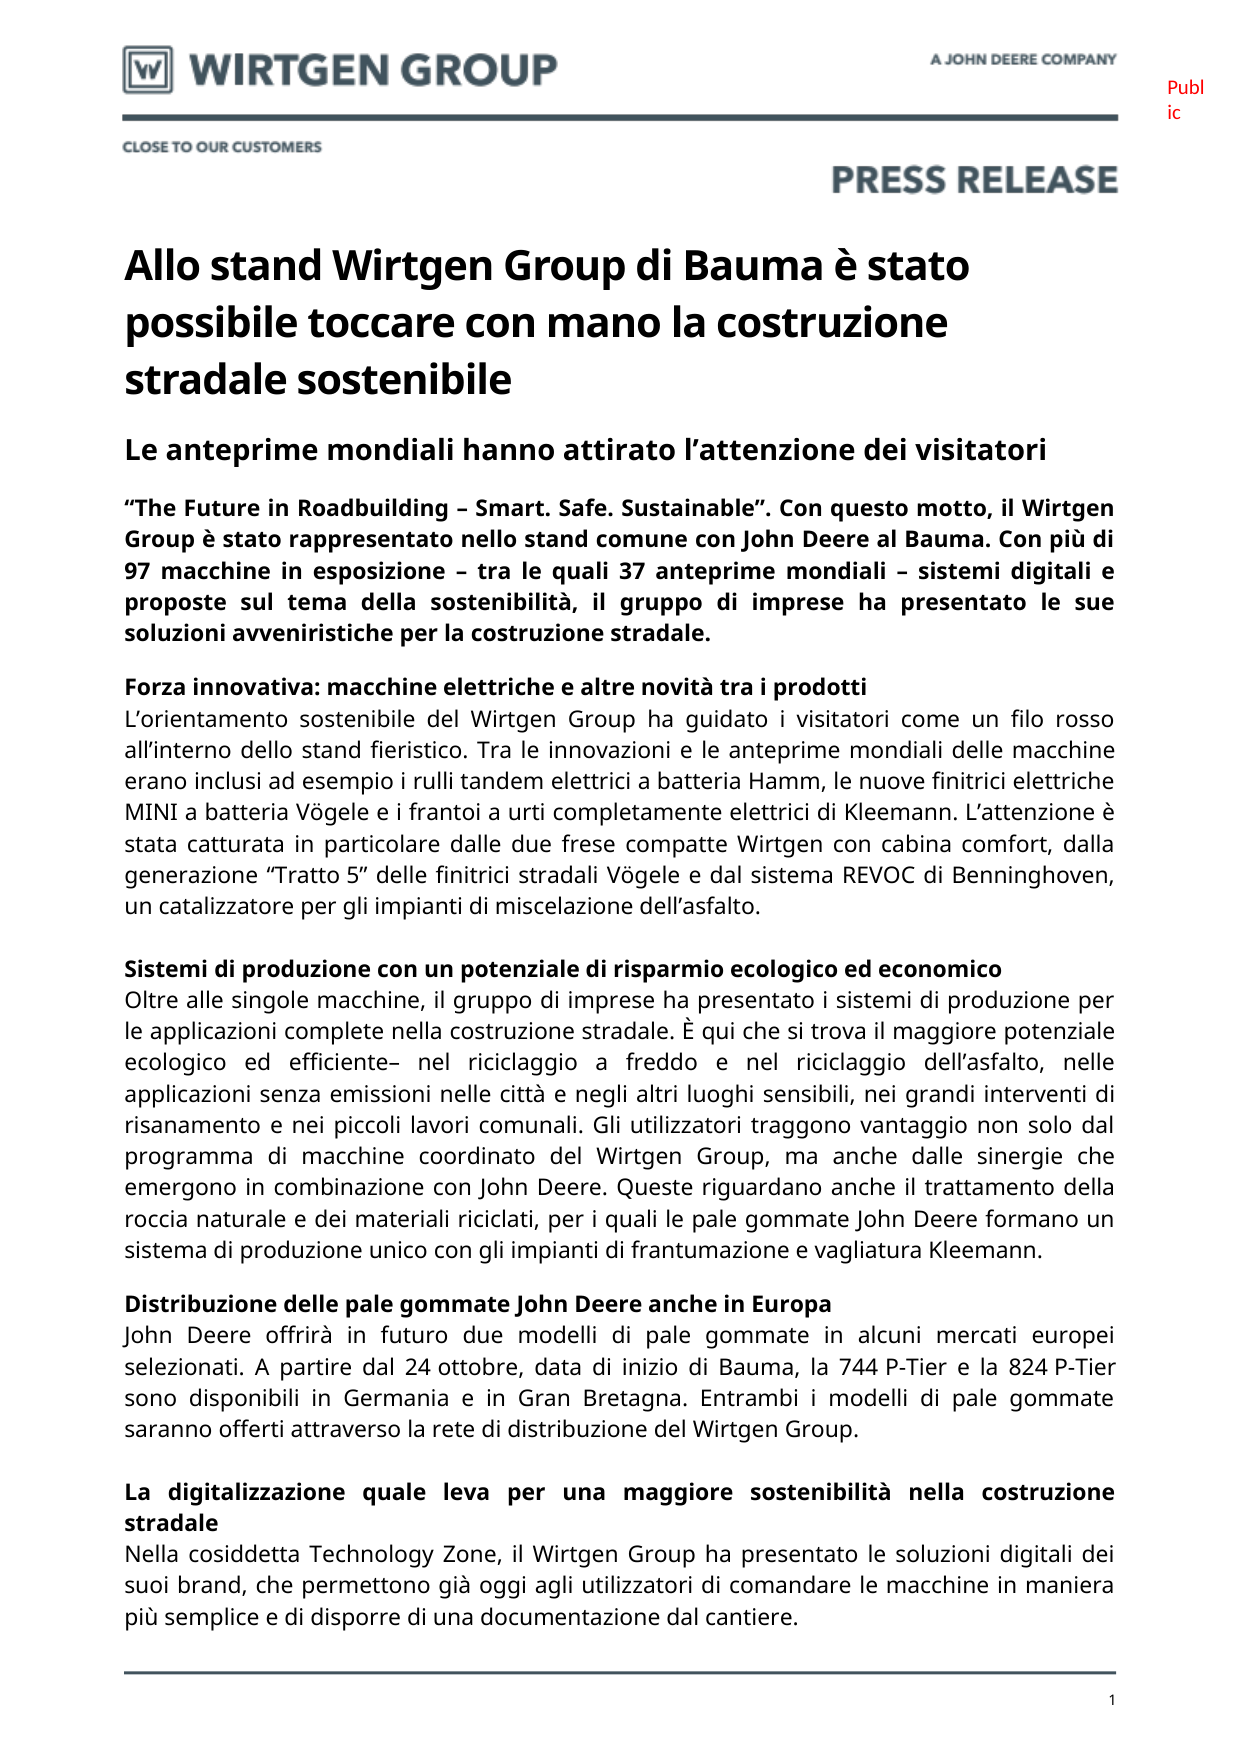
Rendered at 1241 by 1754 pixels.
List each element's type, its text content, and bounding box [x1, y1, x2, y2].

text Le anteprime mondiali hanno attirato l’attenzione dei visitatori [124, 429, 1116, 469]
text Forza innovativa: macchine elettriche e altre novità tra i prodotti [124, 671, 1116, 702]
text Nella cosiddetta Technology Zone, il Wirtgen Group ha presentato le soluzioni digitali dei suoi brand, che permettono già oggi agli utilizzatori di comandare le macchine in maniera più semplice e di disporre di una documentazione dal cantiere. [124, 1538, 1116, 1632]
text “The Future in Roadbuilding – Smart. Safe. Sustainable”. Con questo motto, il Wirtgen Group è stato rappresentato nello stand comune con John Deere al Bauma. Con più di 97 macchine in esposizione – tra le quali 37 anteprime mondiali – sistemi digitali e proposte sul tema della sostenibilità, il gruppo di imprese ha presentato le sue soluzioni avveniristiche per la costruzione stradale. [124, 492, 1116, 648]
text John Deere offrirà in futuro due modelli di pale gommate in alcuni mercati europei selezionati. A partire dal 24 ottobre, data di inizio di Bauma, la 744 P-Tier e la 824 P-Tier sono disponibili in Germania e in Gran Bretagna. Entrambi i modelli di pale gommate saranno offerti attraverso la rete di distribuzione del Wirtgen Group. [124, 1319, 1116, 1444]
text Oltre alle singole macchine, il gruppo di imprese ha presentato i sistemi di produzione per le applicazioni complete nella costruzione stradale. È qui che si trova il maggiore potenziale ecologico ed efficiente– nel riciclaggio a freddo e nel riciclaggio dell’asfalto, nelle applicazioni senza emissioni nelle città e negli altri luoghi sensibili, nei grandi interventi di risanamento e nei piccoli lavori comunali. Gli utilizzatori traggono vantaggio non solo dal programma di macchine coordinato del Wirtgen Group, ma anche dalle sinergie che emergono in combinazione con John Deere. Queste riguardano anche il trattamento della roccia naturale e dei materiali riciclati, per i quali le pale gommate John Deere formano un sistema di produzione unico con gli impianti di frantumazione e vagliatura Kleemann. [124, 984, 1116, 1265]
text Allo stand Wirtgen Group di Bauma è stato possibile toccare con mano la costruzione stradale sostenibile [124, 236, 1116, 407]
text Distribuzione delle pale gommate John Deere anche in Europa [124, 1288, 1116, 1319]
text Sistemi di produzione con un potenziale di risparmio ecologico ed economico [124, 952, 1116, 984]
text L’orientamento sostenibile del Wirtgen Group ha guidato i visitatori come un filo rosso all’interno dello stand fieristico. Tra le innovazioni e le anteprime mondiali delle macchine erano inclusi ad esempio i rulli tandem elettrici a batteria Hamm, le nuove finitrici elettriche MINI a batteria Vögele e i frantoi a urti completamente elettrici di Kleemann. L’attenzione è stata catturata in particolare dalle due frese compatte Wirtgen con cabina comfort, dalla generazione “Tratto 5” delle finitrici stradali Vögele e dal sistema REVOC di Benninghoven, un catalizzatore per gli impianti di miscelazione dell’asfalto. [124, 702, 1116, 921]
text La digitalizzazione quale leva per una maggiore sostenibilità nella costruzione stradale [124, 1475, 1116, 1538]
